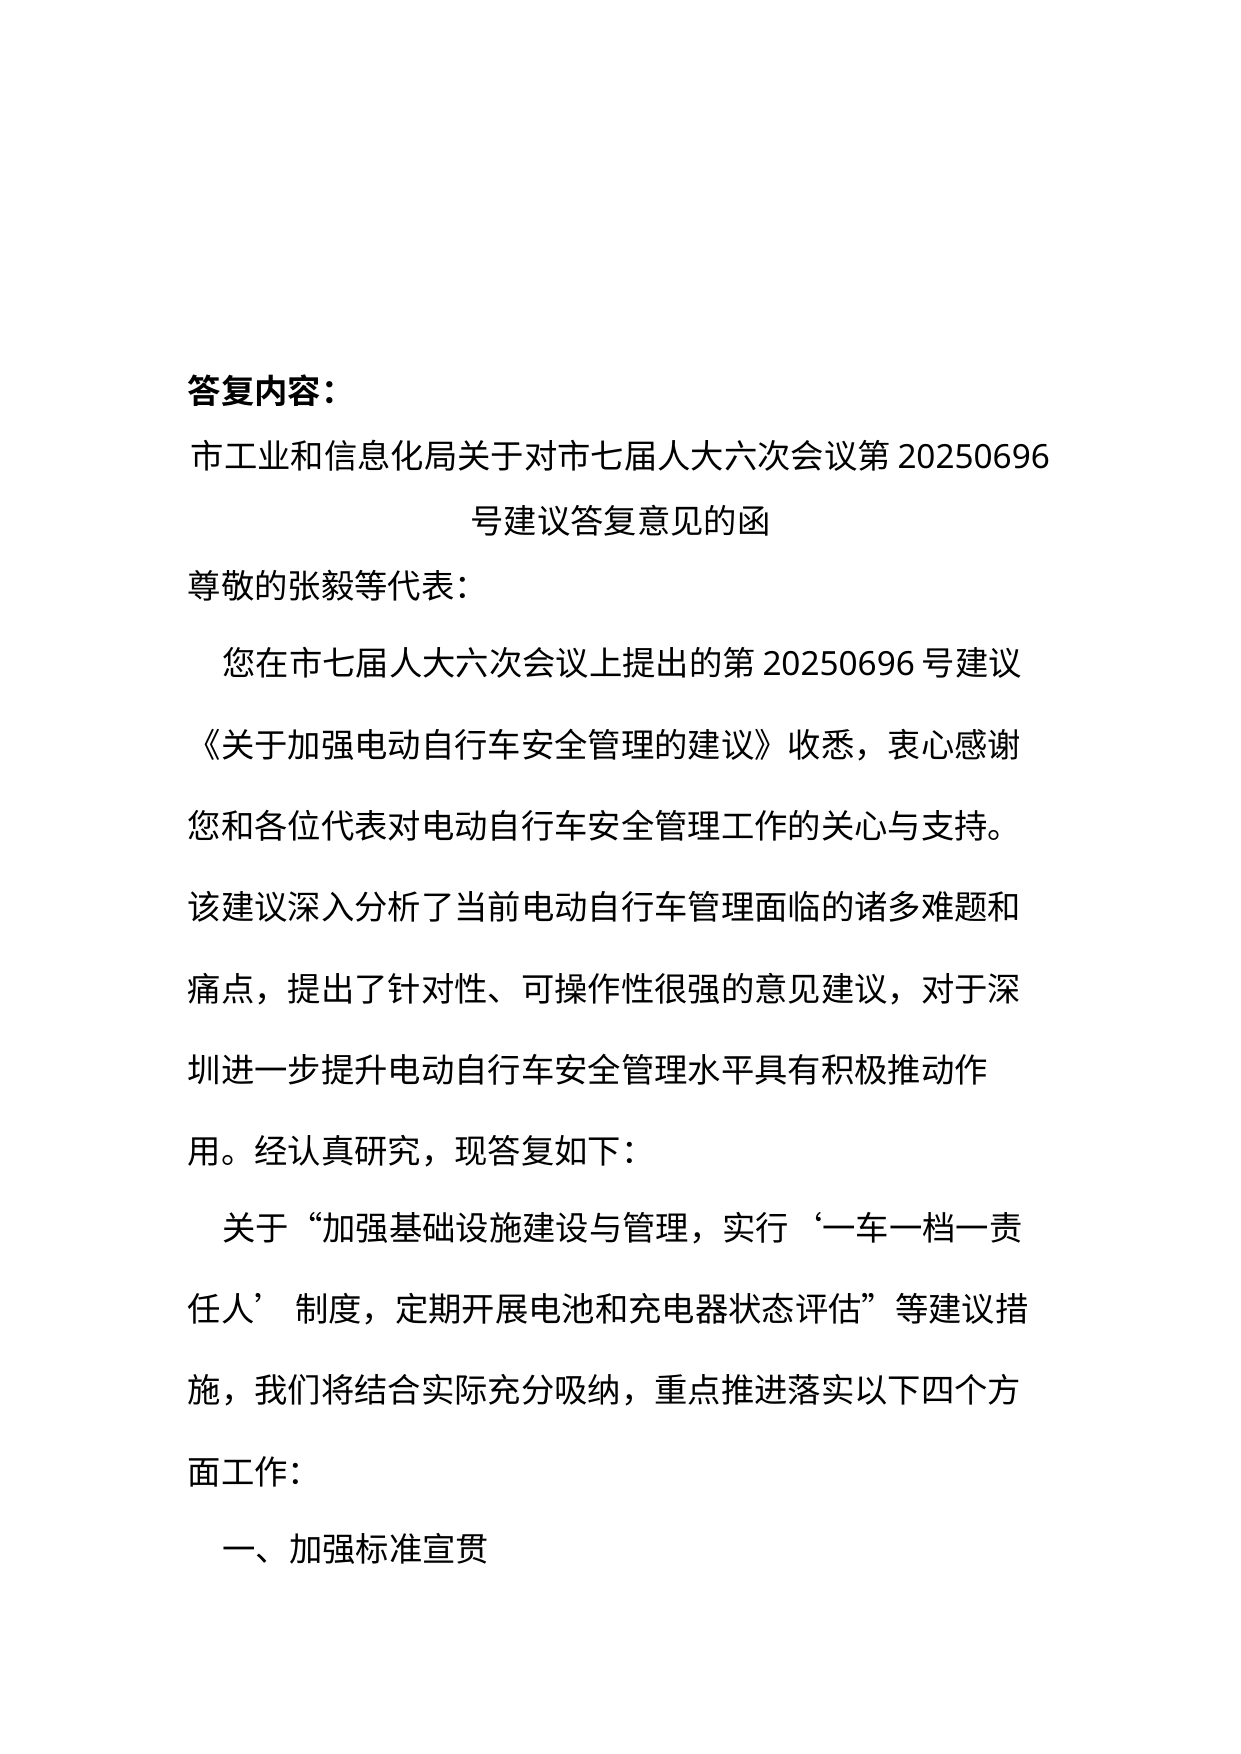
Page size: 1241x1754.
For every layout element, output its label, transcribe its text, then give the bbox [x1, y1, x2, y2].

text 一、加强标准宣贯 [187, 1514, 1053, 1579]
text 市工业和信息化局关于对市七届人大六次会议第20250696号建议答复意见的函 [187, 422, 1053, 552]
text 答复内容： [187, 357, 1053, 422]
text 关于“加强基础设施建设与管理，实行‘一车一档一责任人’ 制度，定期开展电池和充电器状态评估”等建议措施，我们将结合实际充分吸纳，重点推进落实以下四个方面工作： [187, 1193, 1053, 1502]
text 您在市七届人大六次会议上提出的第20250696号建议《关于加强电动自行车安全管理的建议》收悉，衷心感谢您和各位代表对电动自行车安全管理工作的关心与支持。该建议深入分析了当前电动自行车管理面临的诸多难题和痛点，提出了针对性、可操作性很强的意见建议，对于深圳进一步提升电动自行车安全管理水平具有积极推动作用。经认真研究，现答复如下： [187, 629, 1053, 1181]
text 尊敬的张毅等代表： [187, 552, 1053, 617]
